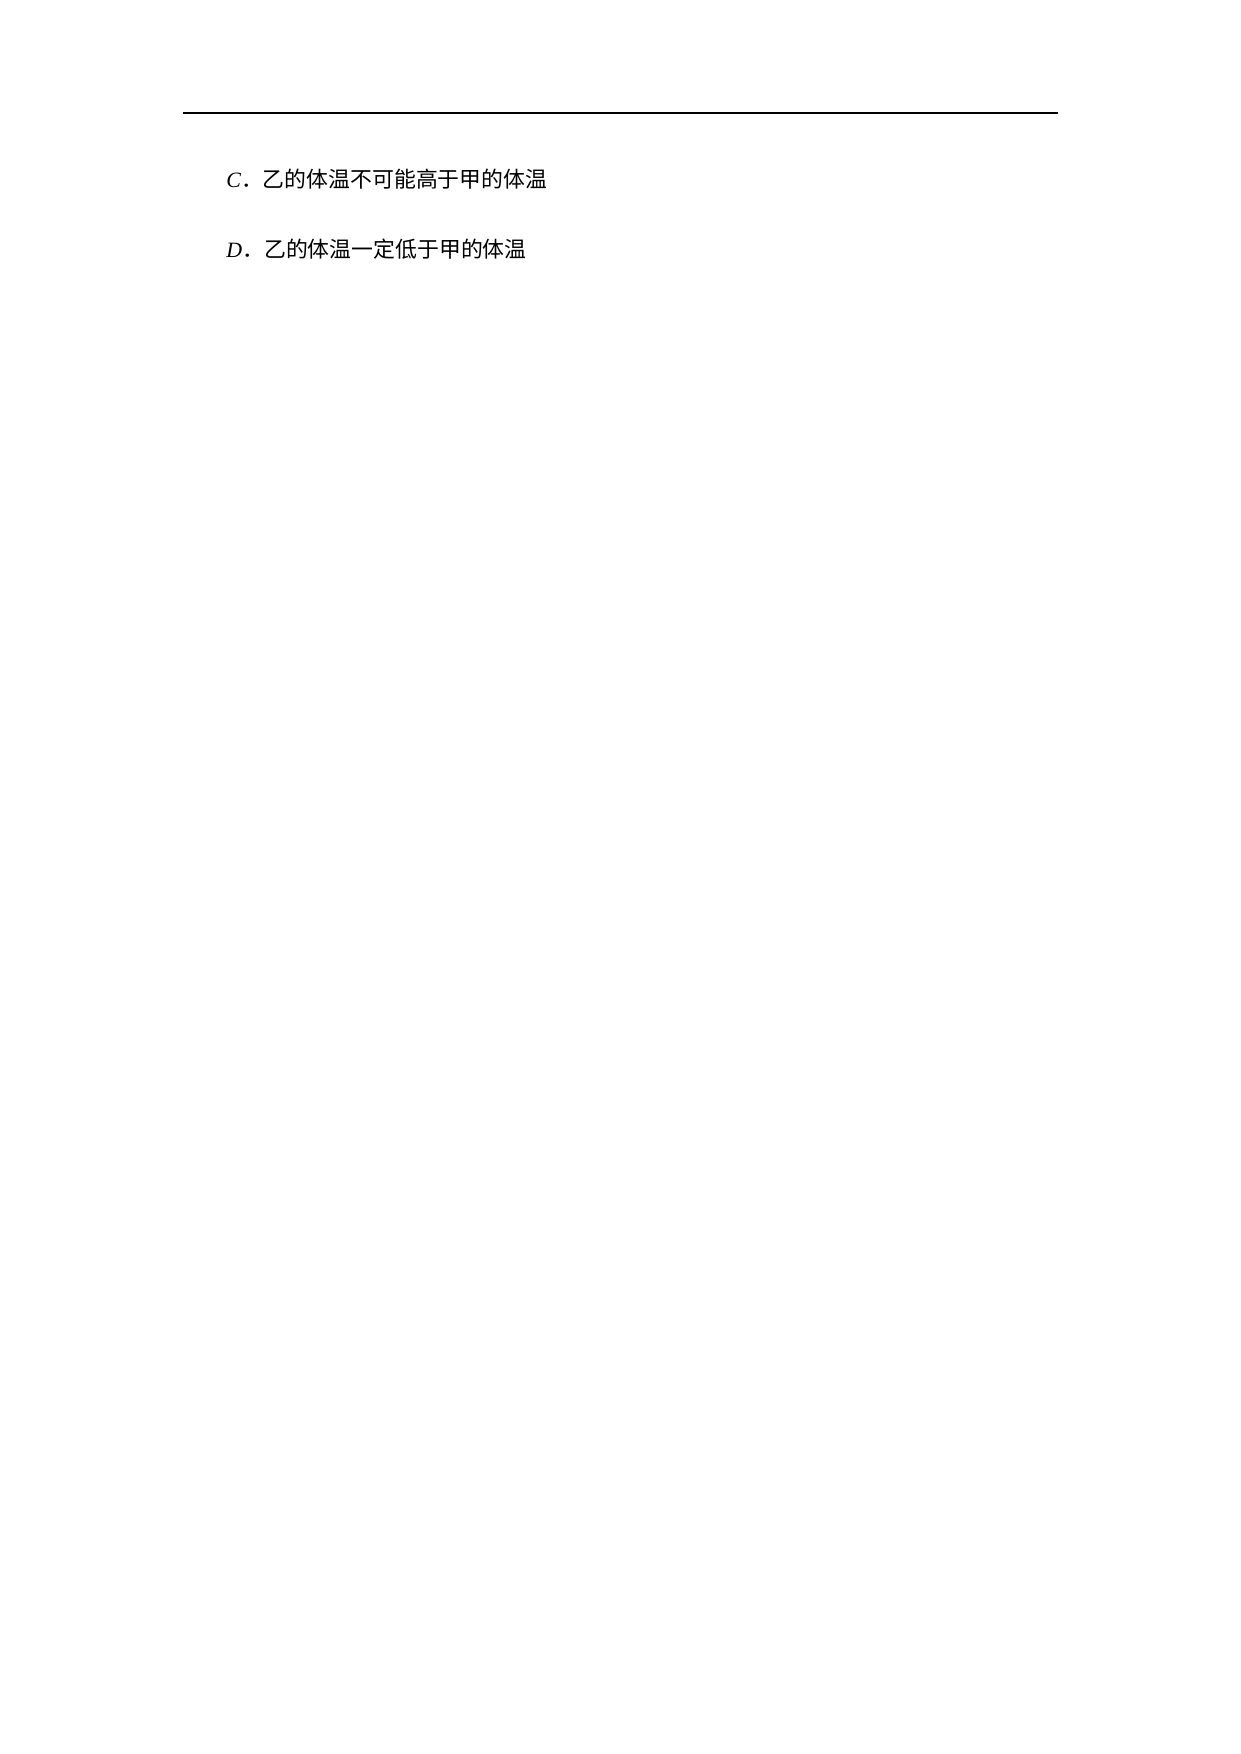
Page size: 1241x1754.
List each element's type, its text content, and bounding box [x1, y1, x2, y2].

text D．乙的体温一定低于甲的体温 [182, 231, 1058, 264]
text C．乙的体温不可能高于甲的体温 [182, 162, 1058, 194]
